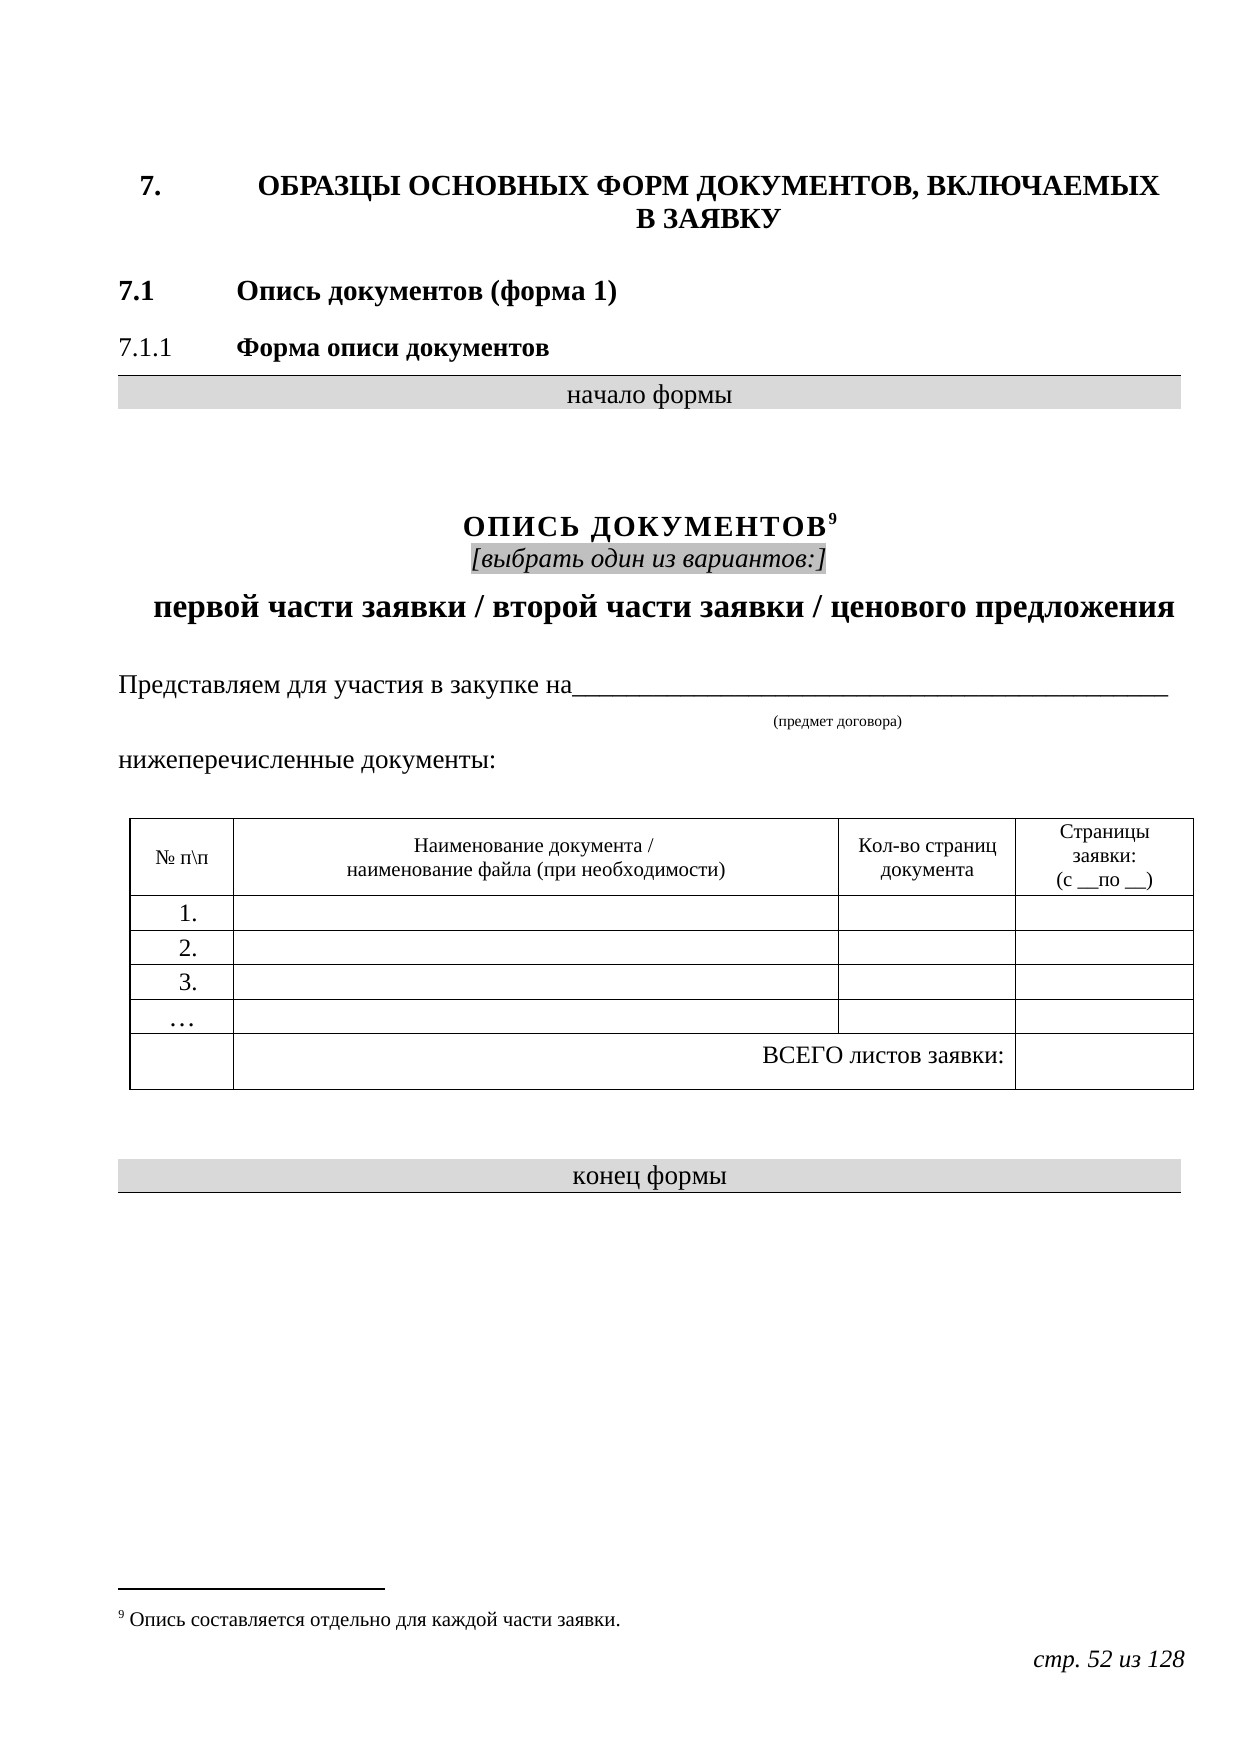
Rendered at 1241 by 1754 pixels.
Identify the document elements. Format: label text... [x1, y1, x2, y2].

table_header Кол-во страниц документа [839, 819, 1015, 895]
table_cell … [131, 1000, 233, 1033]
list Форма описи документов [118, 331, 1181, 362]
text [выбрать один из вариантов:] [118, 542, 1181, 574]
table_cell [839, 965, 1015, 998]
table_cell [839, 931, 1015, 964]
table_cell [1016, 1000, 1193, 1033]
table_cell [131, 896, 233, 929]
text (предмет договора) [118, 712, 1181, 743]
table_cell [234, 931, 838, 964]
table_cell [1016, 1034, 1193, 1089]
text конец формы [118, 1159, 1181, 1192]
subtitle Опись документов (форма 1) [118, 273, 1181, 306]
table_cell [1016, 931, 1193, 964]
table_header № п\п [131, 819, 233, 895]
table_header Наименование документа / наименование файла (при необходимости) [234, 819, 838, 895]
table_cell [131, 931, 233, 964]
table_cell [234, 965, 838, 998]
table_cell [839, 1000, 1015, 1033]
text ОПИСЬ ДОКУМЕНТОВ [118, 509, 1181, 542]
table_cell [234, 896, 838, 929]
text начало формы [118, 376, 1181, 409]
table_cell [1016, 896, 1193, 929]
list первой части заявки / второй части заявки / ценового предложения [148, 586, 1181, 624]
table_cell [839, 896, 1015, 929]
table_cell [234, 1000, 838, 1033]
table_cell [131, 965, 233, 998]
table_cell [1016, 965, 1193, 998]
table_cell [131, 1034, 233, 1089]
table_cell ВСЕГО листов заявки: [234, 1034, 1015, 1089]
subtitle ОБРАЗЦЫ ОСНОВНЫХ ФОРМ ДОКУМЕНТОВ, ВКЛЮЧАЕМЫХ В ЗАЯВКУ [118, 168, 1181, 235]
text нижеперечисленные документы: [118, 743, 1181, 774]
text Представляем для участия в закупке на____________________________________________ [118, 668, 1181, 699]
table_header Страницы заявки: (с __по __) [1016, 819, 1193, 895]
